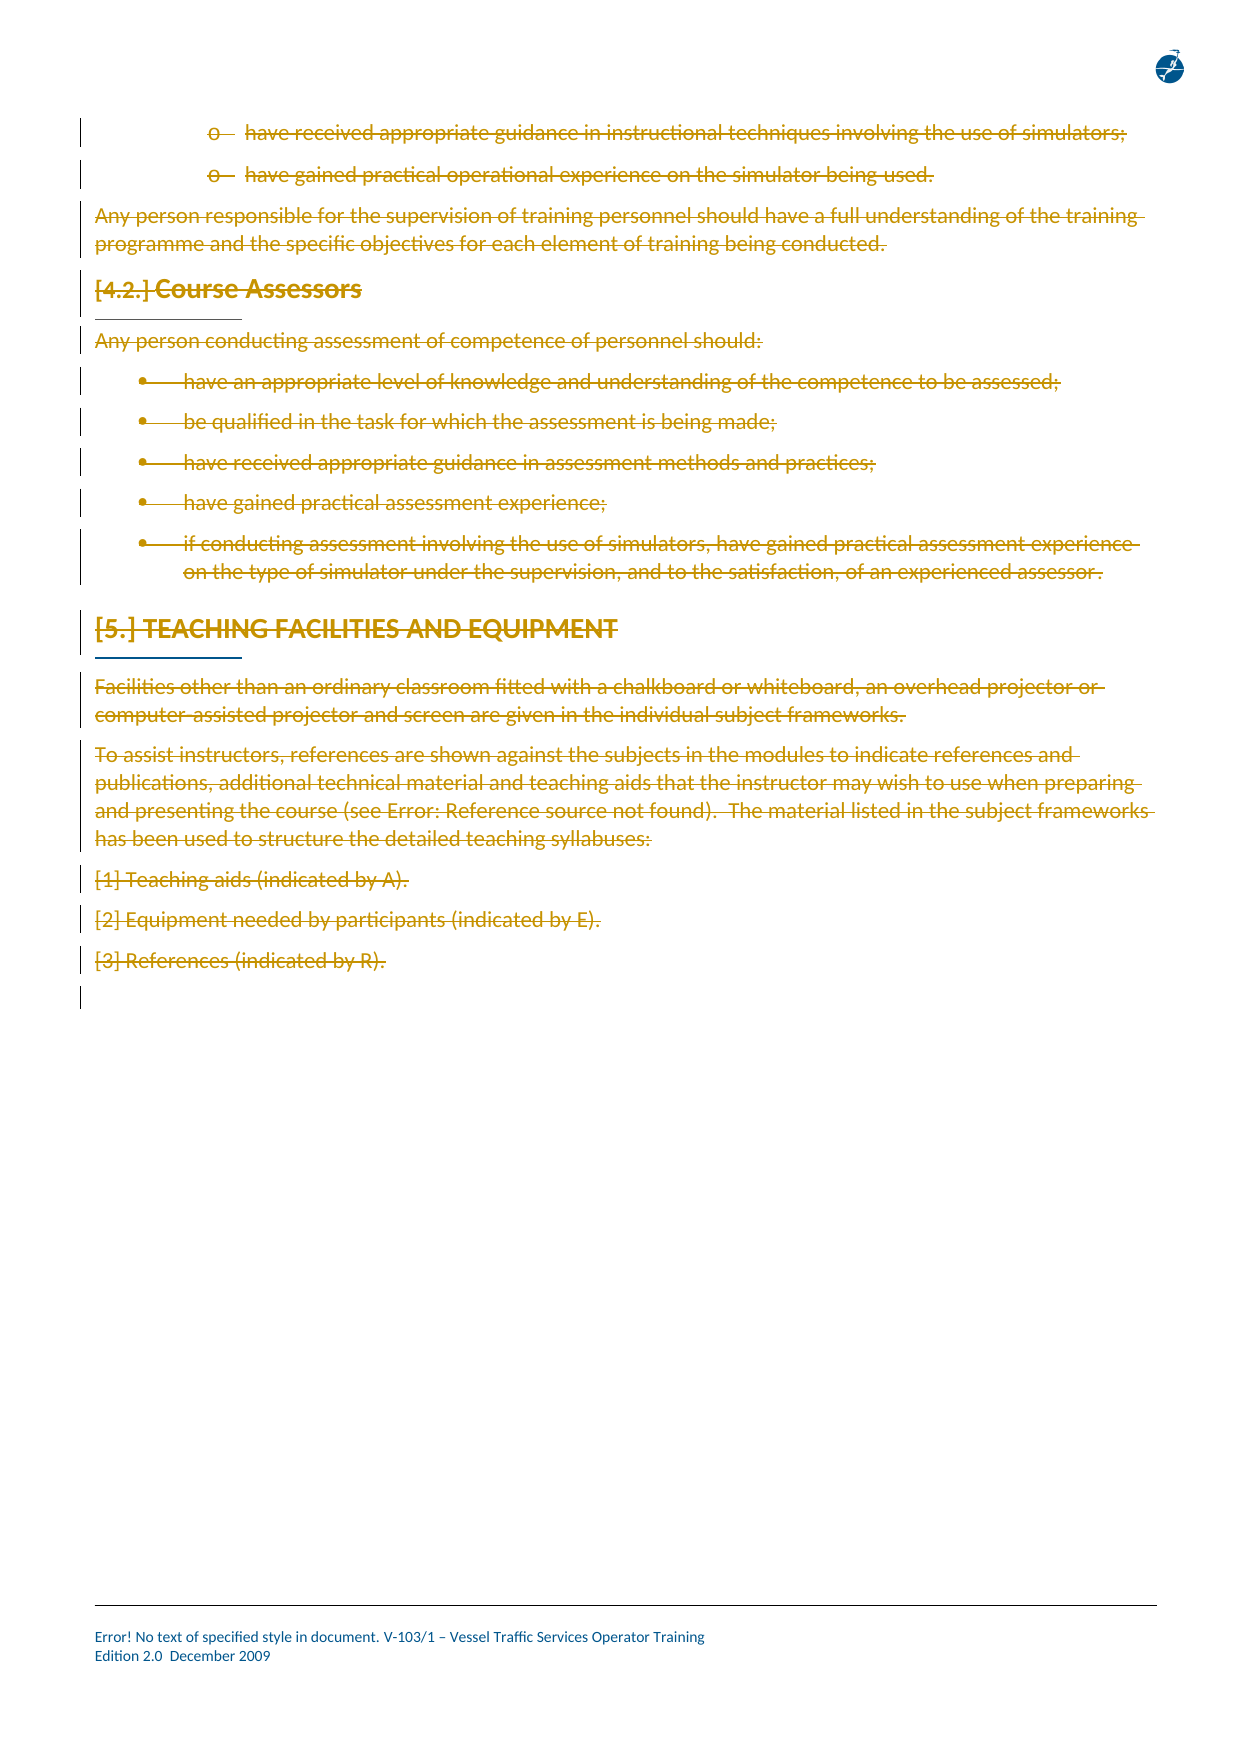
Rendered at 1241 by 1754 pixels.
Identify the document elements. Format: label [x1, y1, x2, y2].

picture [1124, 0, 1241, 118]
